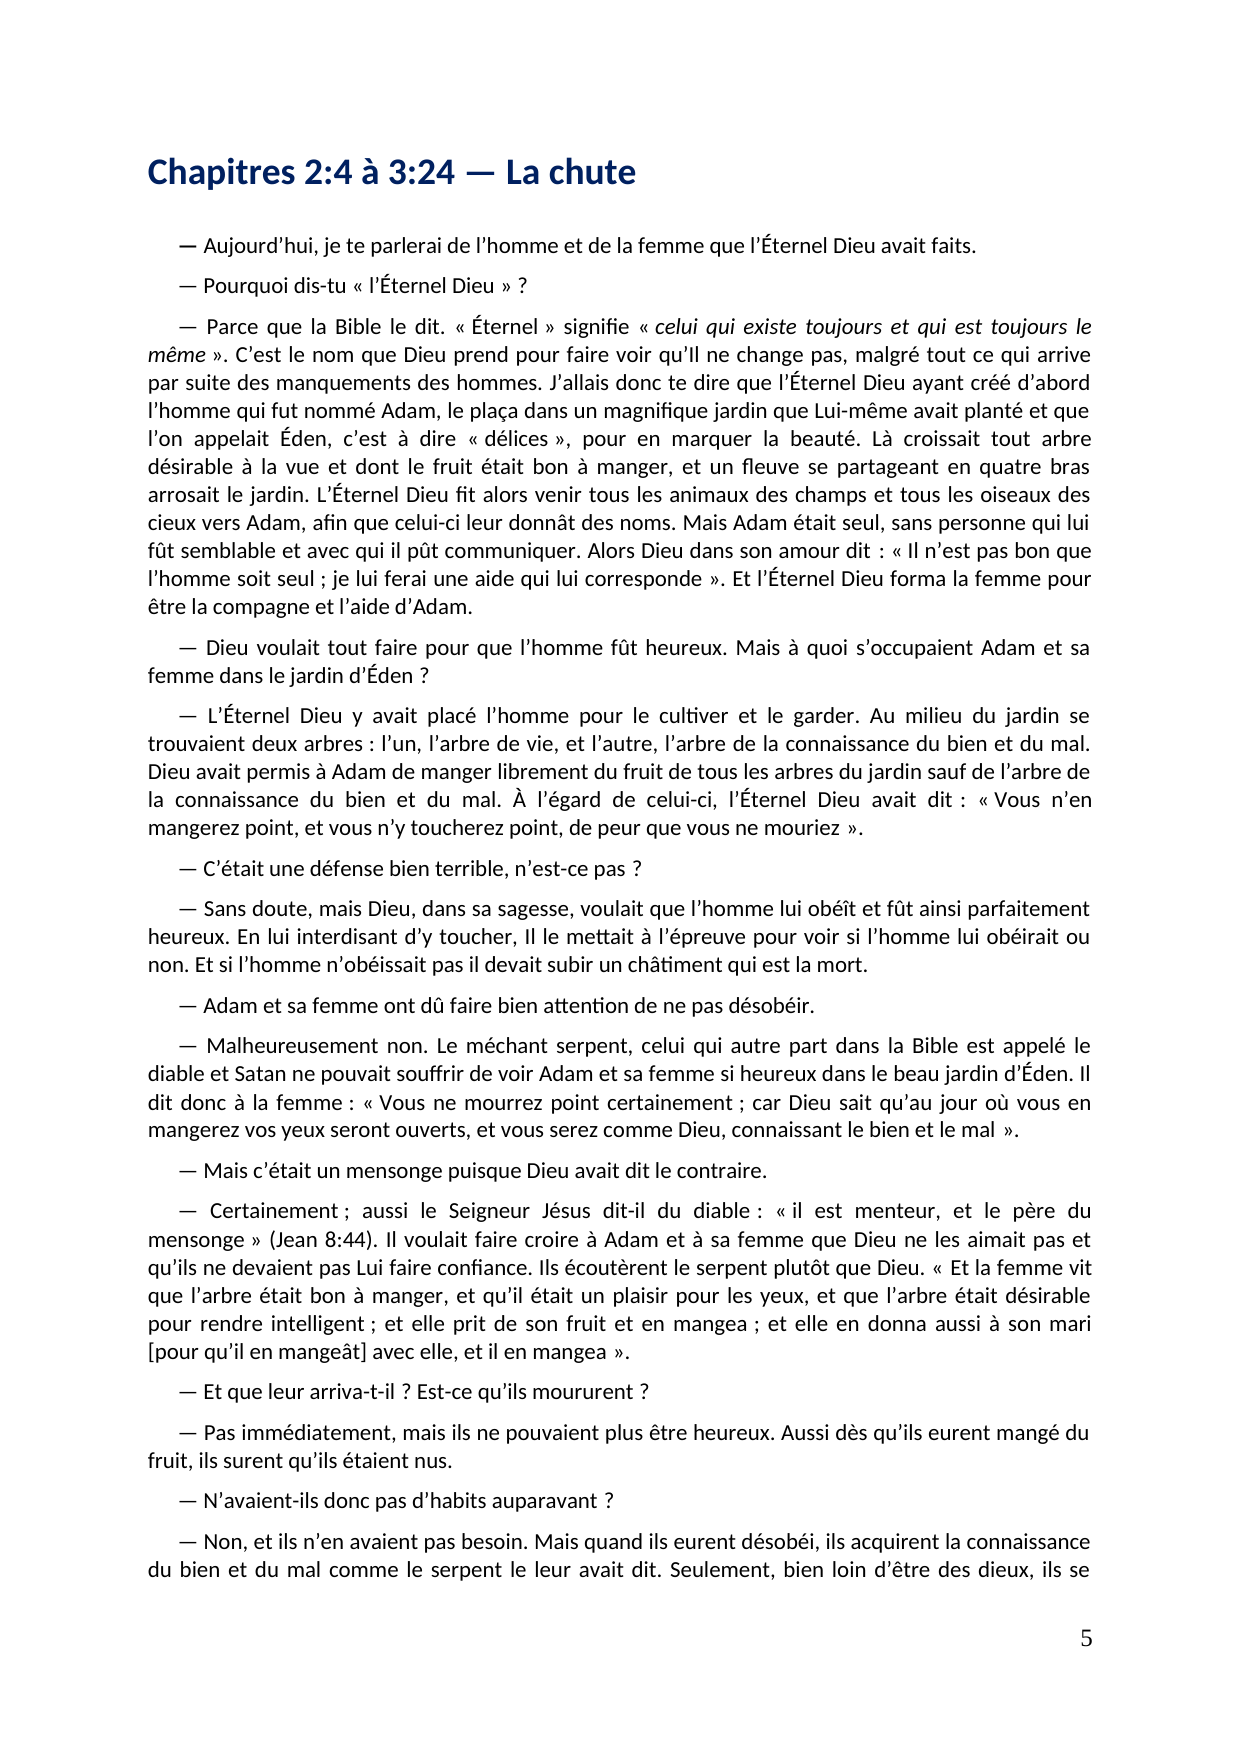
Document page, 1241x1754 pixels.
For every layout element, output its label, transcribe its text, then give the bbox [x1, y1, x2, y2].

text — Dieu voulait tout faire pour que l’homme fût heureux. Mais à quoi s’occupaient Adam et sa femme dans le jardin d’Éden ? [148, 633, 1092, 689]
text — N’avaient-ils donc pas d’habits auparavant ? [148, 1486, 1092, 1514]
text — Certainement ; aussi le Seigneur Jésus dit-il du diable : « il est menteur, et le père du mensonge » (Jean 8:44). Il voulait faire croire à Adam et à sa femme que Dieu ne les aimait pas et qu’ils ne devaient pas Lui faire confiance. Ils écoutèrent le serpent plutôt que Dieu. « Et la femme vit que l’arbre était bon à manger, et qu’il était un plaisir pour les yeux, et que l’arbre était désirable pour rendre intelligent ; et elle prit de son fruit et en mangea ; et elle en donna aussi à son mari [pour qu’il en mangeât] avec elle, et il en mangea ». [148, 1197, 1092, 1365]
text — Pourquoi dis-tu « l’Éternel Dieu » ? [148, 272, 1092, 299]
text — Malheureusement non. Le méchant serpent, celui qui autre part dans la Bible est appelé le diable et Satan ne pouvait souffrir de voir Adam et sa femme si heureux dans le beau jardin d’Éden. Il dit donc à la femme : « Vous ne mourrez point certainement ; car Dieu sait qu’au jour où vous en mangerez vos yeux seront ouverts, et vous serez comme Dieu, connaissant le bien et le mal ». [148, 1032, 1092, 1144]
text — Sans doute, mais Dieu, dans sa sagesse, voulait que l’homme lui obéît et fût ainsi parfaitement heureux. En lui interdisant d’y toucher, Il le mettait à l’épreuve pour voir si l’homme lui obéirait ou non. Et si l’homme n’obéissait pas il devait subir un châtiment qui est la mort. [148, 894, 1092, 978]
text — Pas immédiatement, mais ils ne pouvaient plus être heureux. Aussi dès qu’ils eurent mangé du fruit, ils surent qu’ils étaient nus. [148, 1418, 1092, 1474]
text — Et que leur arriva-t-il ? Est-ce qu’ils moururent ? [148, 1377, 1092, 1405]
text — Mais c’était un mensonge puisque Dieu avait dit le contraire. [148, 1156, 1092, 1184]
subtitle Chapitres 2:4 à 3:24 — La chute [148, 148, 1092, 193]
text — Parce que la Bible le dit. « Éternel » signifie « celui qui existe toujours et qui est toujours le même ». C’est le nom que Dieu prend pour faire voir qu’Il ne change pas, malgré tout ce qui arrive par suite des manquements des hommes. J’allais donc te dire que l’Éternel Dieu ayant créé d’abord l’homme qui fut nommé Adam, le plaça dans un magnifique jardin que Lui-même avait planté et que l’on appelait Éden, c’est à dire « délices », pour en marquer la beauté. Là croissait tout arbre désirable à la vue et dont le fruit était bon à manger, et un fleuve se partageant en quatre bras arrosait le jardin. L’Éternel Dieu fit alors venir tous les animaux des champs et tous les oiseaux des cieux vers Adam, afin que celui-ci leur donnât des noms. Mais Adam était seul, sans personne qui lui fût semblable et avec qui il pût communiquer. Alors Dieu dans son amour dit : « Il n’est pas bon que l’homme soit seul ; je lui ferai une aide qui lui corresponde ». Et l’Éternel Dieu forma la femme pour être la compagne et l’aide d’Adam. [148, 312, 1092, 620]
text — C’était une défense bien terrible, n’est-ce pas ? [148, 854, 1092, 882]
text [148, 1527, 1092, 1583]
text — L’Éternel Dieu y avait placé l’homme pour le cultiver et le garder. Au milieu du jardin se trouvaient deux arbres : l’un, l’arbre de vie, et l’autre, l’arbre de la connaissance du bien et du mal. Dieu avait permis à Adam de manger librement du fruit de tous les arbres du jardin sauf de l’arbre de la connaissance du bien et du mal. À l’égard de celui-ci, l’Éternel Dieu avait dit : « Vous n’en mangerez point, et vous n’y toucherez point, de peur que vous ne mouriez ». [148, 701, 1092, 841]
text — Aujourd’hui, je te parlerai de l’homme et de la femme que l’Éternel Dieu avait faits. [148, 231, 1092, 259]
text — Adam et sa femme ont dû faire bien attention de ne pas désobéir. [148, 991, 1092, 1019]
